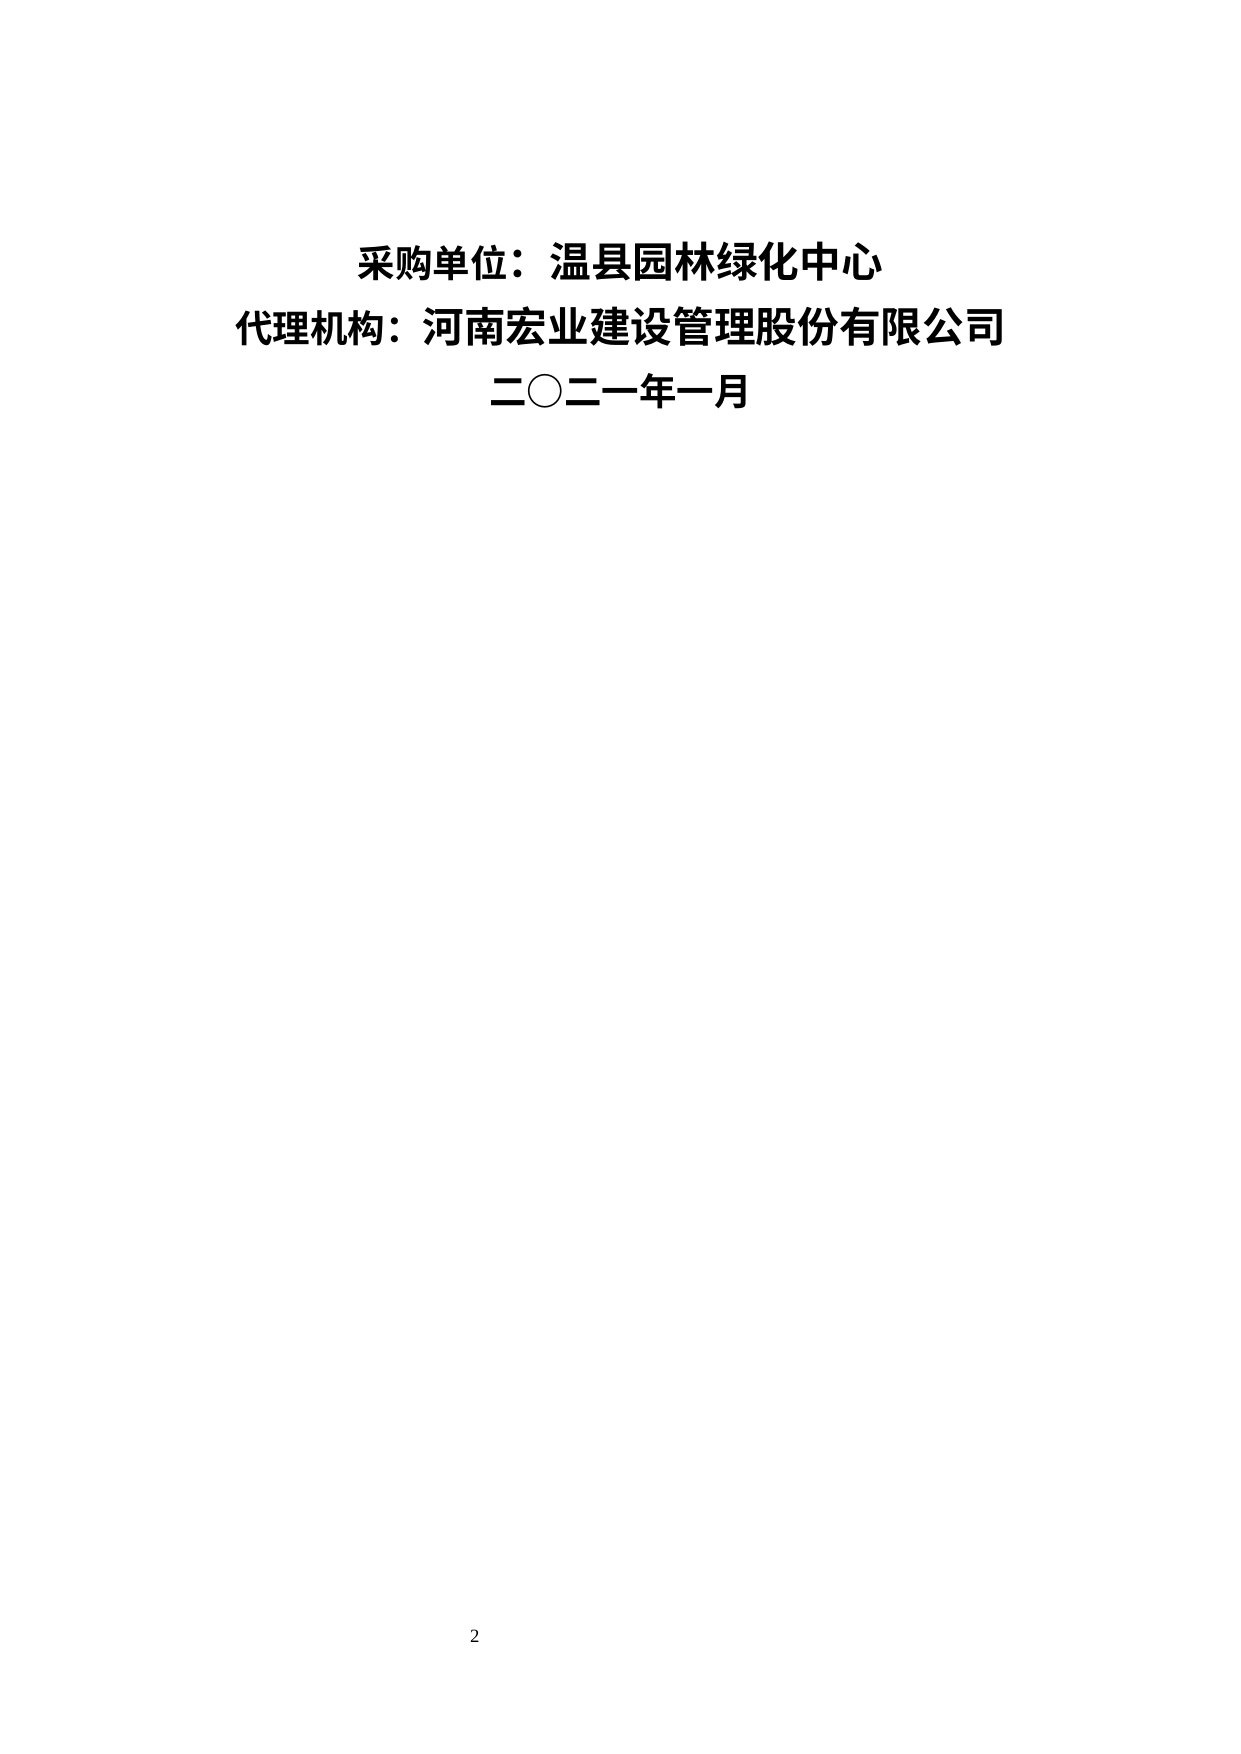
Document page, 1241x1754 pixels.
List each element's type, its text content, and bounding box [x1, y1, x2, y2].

text 代理机构：河南宏业建设管理股份有限公司 [187, 292, 1053, 357]
text 采购单位：温县园林绿化中心 [187, 227, 1053, 292]
text 二○二一年一月 [187, 357, 1053, 422]
